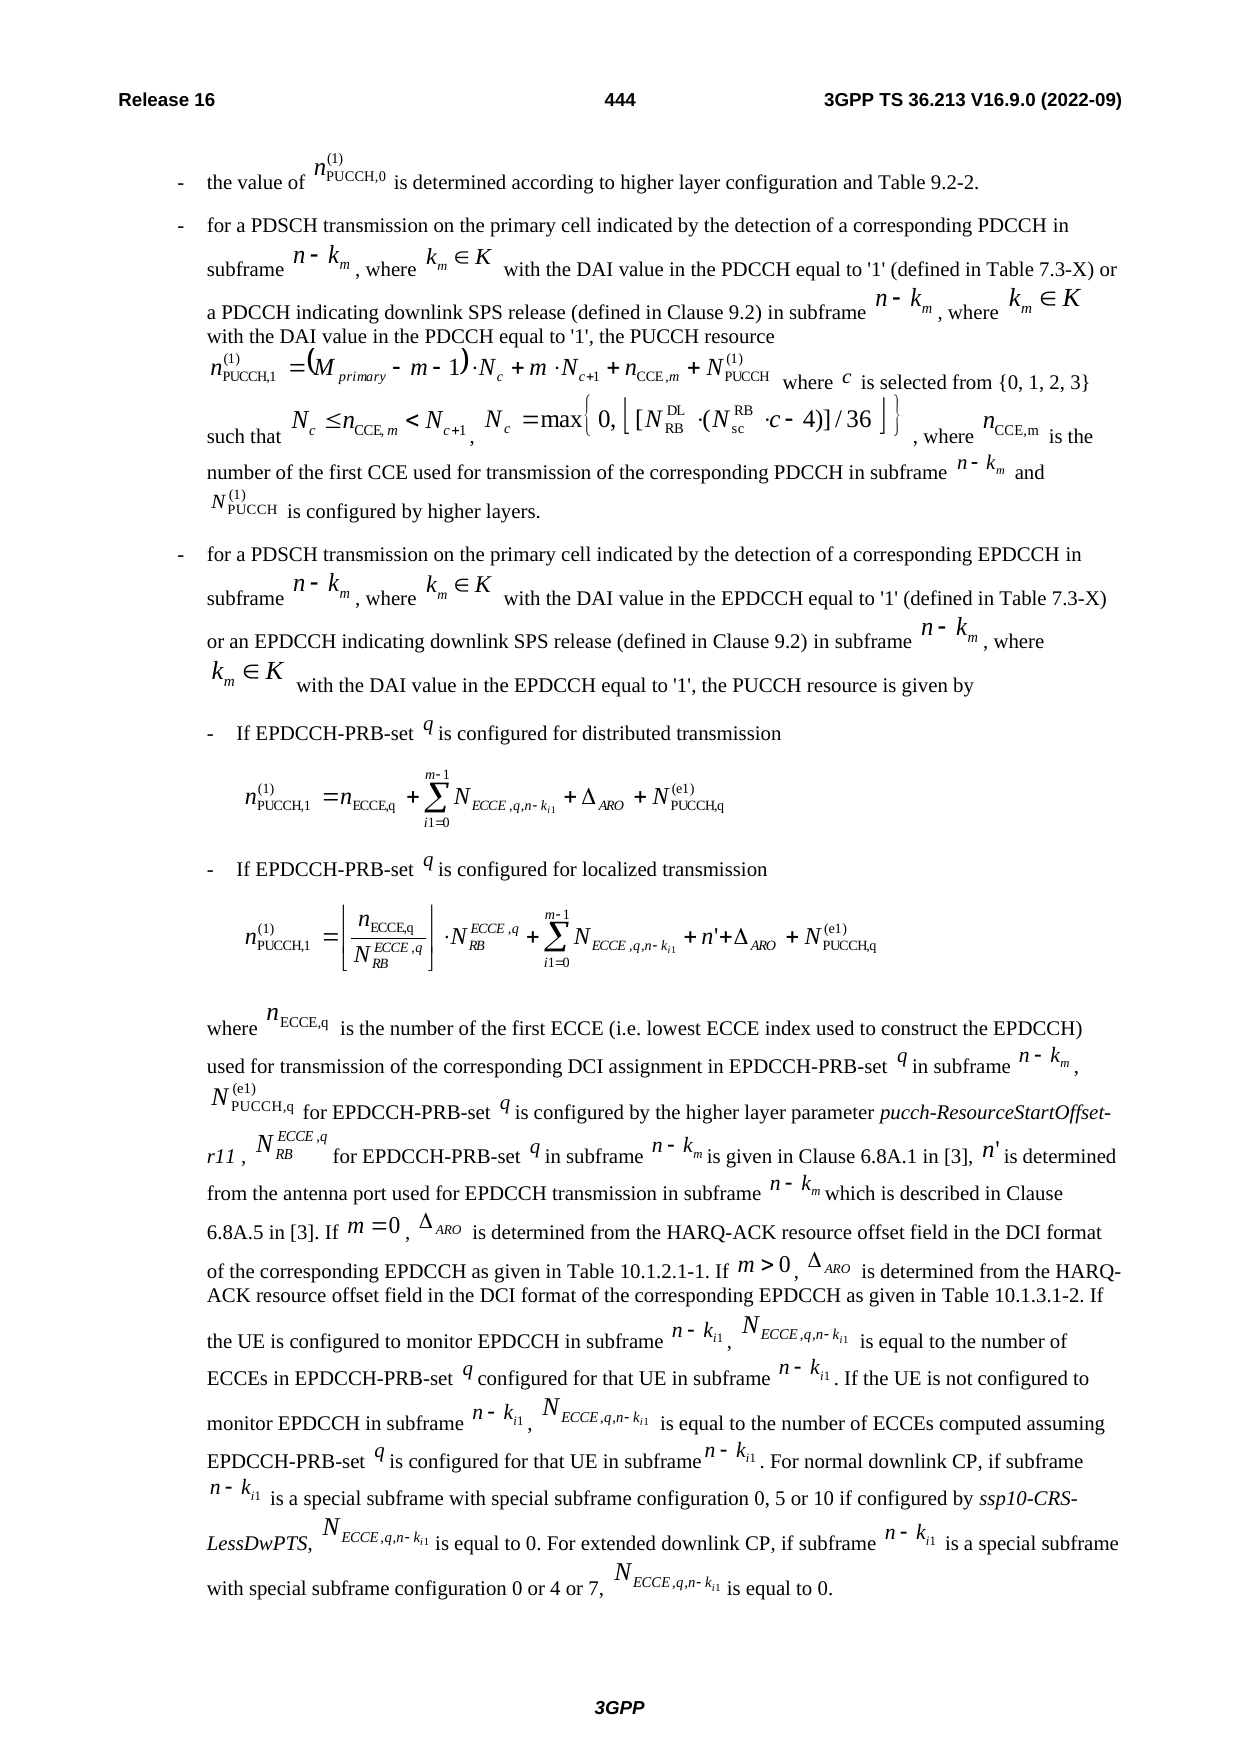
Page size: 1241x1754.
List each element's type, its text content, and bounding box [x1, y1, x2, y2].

text - for a PDSCH transmission on the primary cell indicated by the detection of a corresponding EPDCCH in subframe , where with the DAI value in the EPDCCH equal to '1' (defined in Table 7.3-X) or an EPDCCH indicating downlink SPS release (defined in Clause 9.2) in subframe , where with the DAI value in the EPDCCH equal to '1', the PUCCH resource is given by [177, 542, 1122, 697]
text - for a PDSCH transmission on the primary cell indicated by the detection of a corresponding PDCCH in subframe , where with the DAI value in the PDCCH equal to '1' (defined in Table 7.3-X) or a PDCCH indicating downlink SPS release (defined in Clause 9.2) in subframe , where with the DAI value in the PDCCH equal to '1', the PUCCH resource where is selected from {0, 1, 2, 3} such that , , where is the number of the first CCE used for transmission of the corresponding PDCCH in subframe and is configured by higher layers. [177, 213, 1122, 523]
text - If EPDCCH-PRB-set is configured for localized transmission [207, 851, 1122, 881]
text where is the number of the first ECCE (i.e. lowest ECCE index used to construct the EPDCCH) used for transmission of the corresponding DCI assignment in EPDCCH-PRB-set in subframe , for EPDCCH-PRB-set is configured by the higher layer parameter pucch-ResourceStartOffset-r11 , for EPDCCH-PRB-set in subframe is given in Clause 6.8A.1 in [3], is determined from the antenna port used for EPDCCH transmission in subframe which is described in Clause 6.8A.5 in [3]. If , is determined from the HARQ-ACK resource offset field in the DCI format of the corresponding EPDCCH as given in Table 10.1.2.1-1. If , is determined from the HARQ-ACK resource offset field in the DCI format of the corresponding EPDCCH as given in Table 10.1.3.1-2. If the UE is configured to monitor EPDCCH in subframe , is equal to the number of ECCEs in EPDCCH-PRB-set configured for that UE in subframe . If the UE is not configured to monitor EPDCCH in subframe , is equal to the number of ECCEs computed assuming EPDCCH-PRB-set is configured for that UE in subframe. For normal downlink CP, if subframe is a special subframe with special subframe configuration 0, 5 or 10 if configured by ssp10-CRS-LessDwPTS, is equal to 0. For extended downlink CP, if subframe is a special subframe with special subframe configuration 0 or 4 or 7, is equal to 0. [207, 995, 1122, 1600]
text - the value of is determined according to higher layer configuration and Table 9.2-2. [177, 147, 1122, 194]
text - If EPDCCH-PRB-set is configured for distributed transmission [207, 716, 1122, 745]
